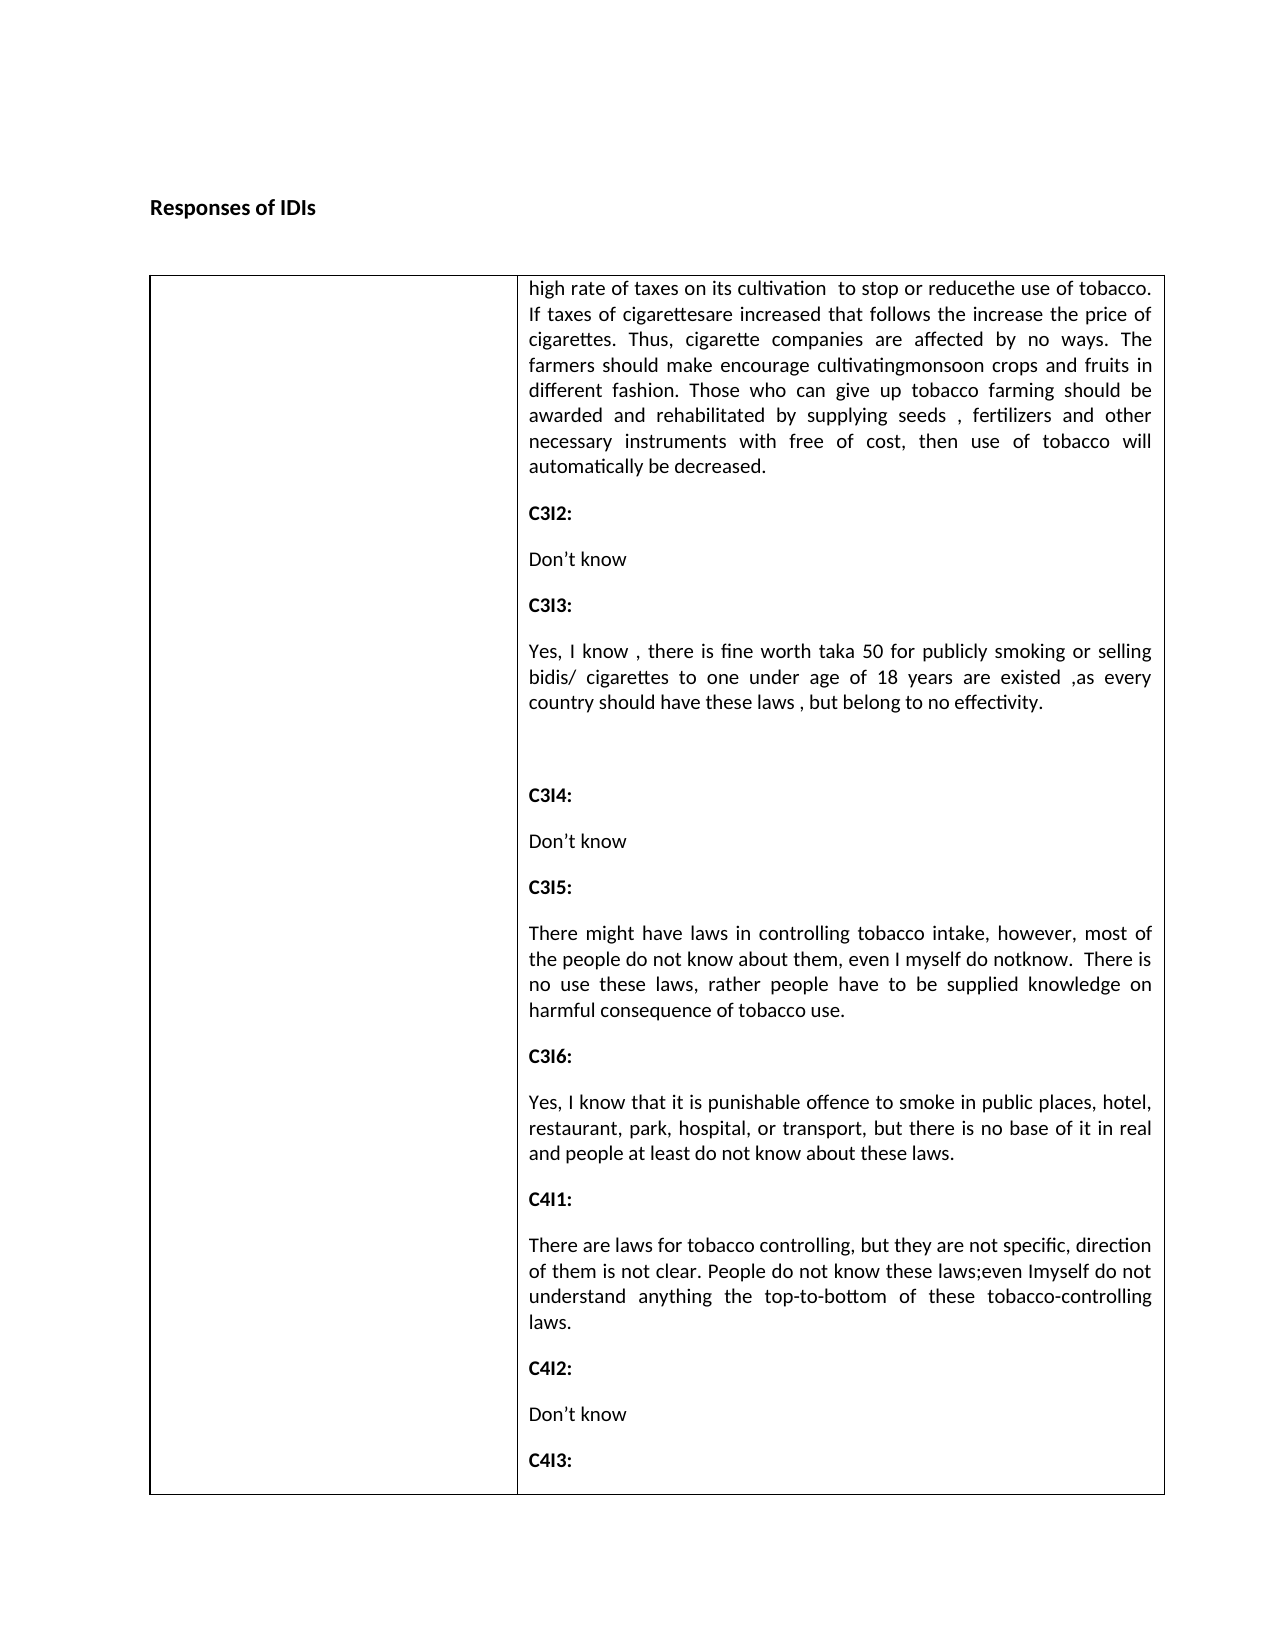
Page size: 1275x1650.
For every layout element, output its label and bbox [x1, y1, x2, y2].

table_cell [518, 276, 1164, 1494]
table_cell [151, 276, 517, 1494]
